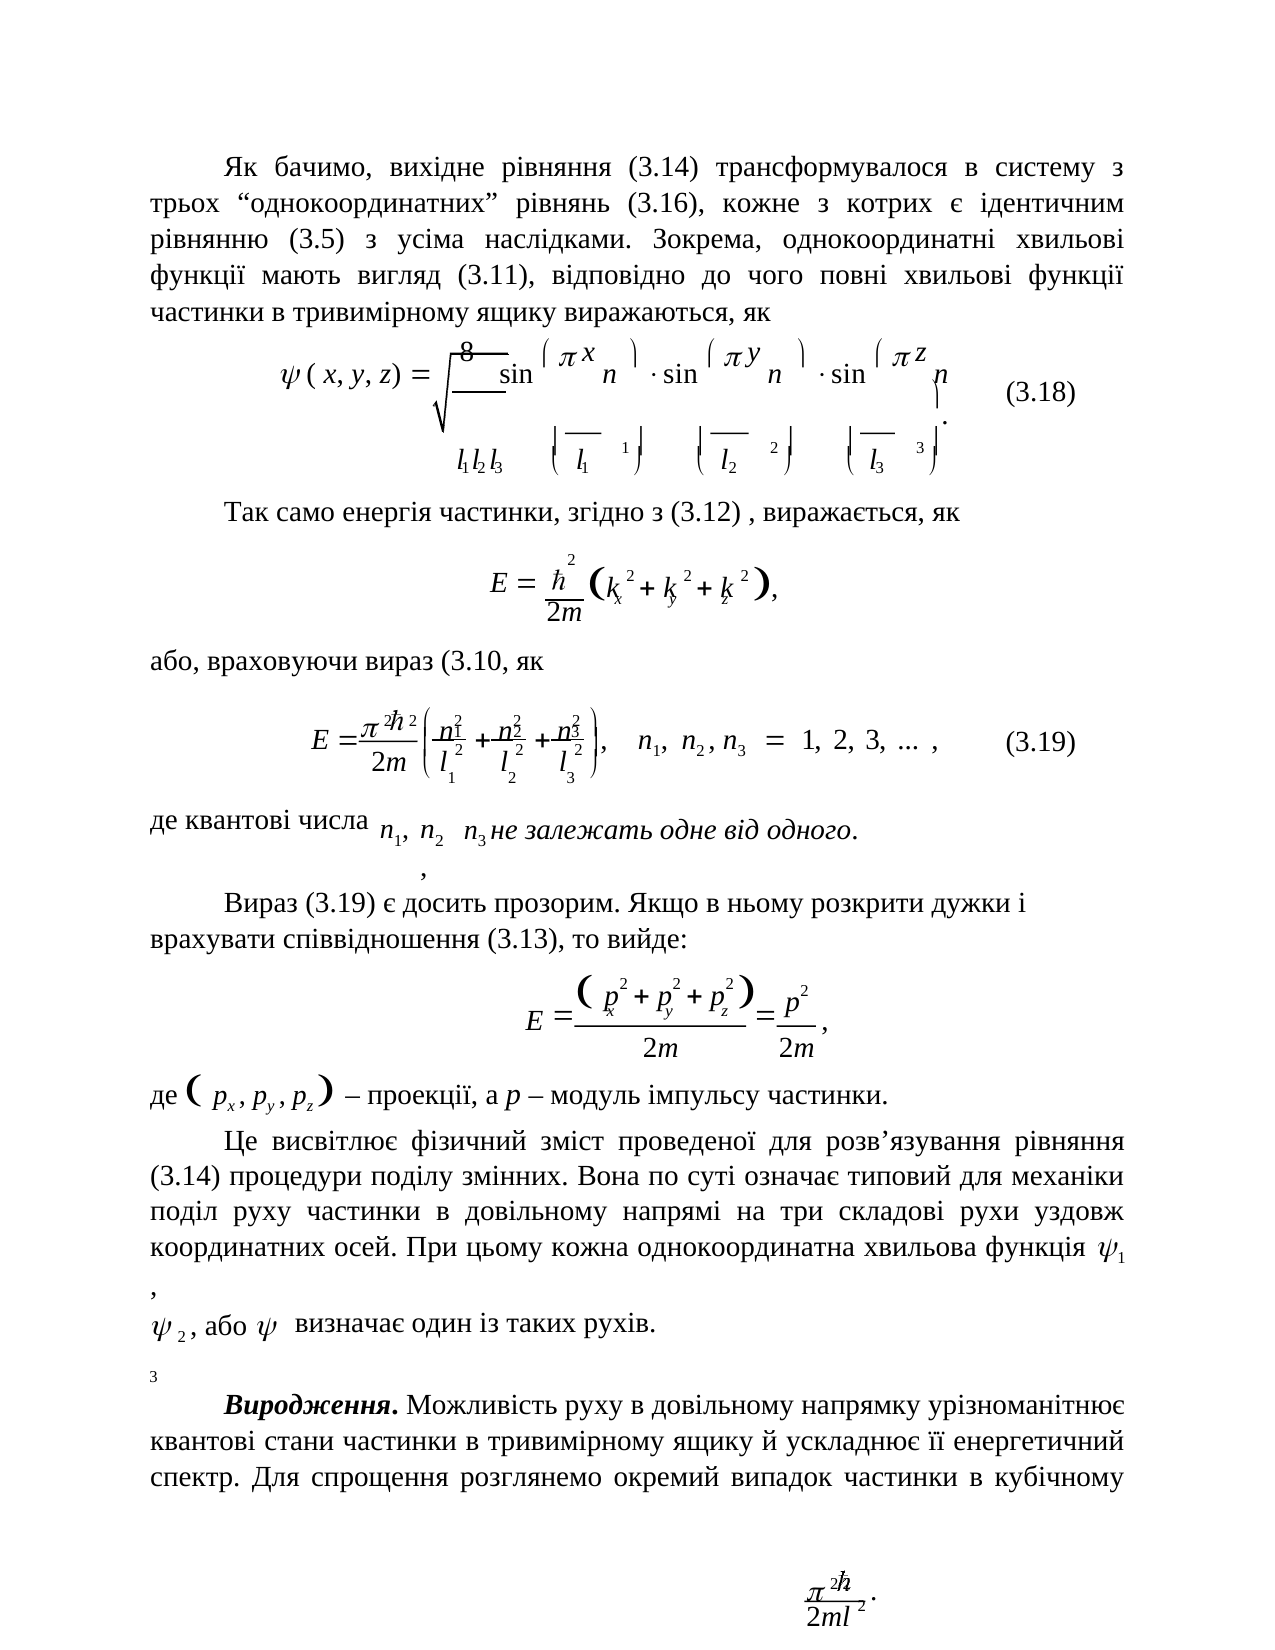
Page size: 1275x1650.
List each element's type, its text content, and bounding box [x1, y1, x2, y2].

text визначає один із таких рухів. [294, 1305, 1231, 1339]
text Так само енергія частинки, згідно з (3.12) , виражається, як [224, 494, 1231, 527]
table_header  2 2  n2 n2 n2  E   1  2  3 , n1, n2 , n3  1, 2, 3, ... , 2m  l 2 l 2 l 2  1 2 3 [290, 697, 972, 785]
text де  px , py , pz  – проекції, а p – модуль імпульсу частинки. [150, 1074, 1231, 1116]
text k 2  k 2  k 2 , [588, 566, 1231, 610]
text Вираз (3.19) є досить прозорим. Якщо в ньому розкрити дужки і врахувати співвідношення (3.13), то вийде: [150, 886, 1077, 955]
table_header (3.19) [972, 697, 1097, 785]
table_header  ( x, y, z)  8 sin   x n  sin   y n  sin   z n . l l l  l 1   l 2   l 3  1 2 3  1   2   3  [270, 350, 977, 477]
table_header (3.18) [977, 350, 1097, 477]
text E  [119, 569, 538, 598]
text 2m [546, 598, 582, 627]
text n2 , [420, 813, 453, 882]
text n3 не залежать одне від одного. [464, 812, 1231, 850]
text 2 [119, 550, 575, 569]
text або, враховуючи вираз (3.10, як [150, 643, 582, 677]
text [150, 1387, 1125, 1493]
text 2m 2m [226, 1034, 1231, 1063]
picture [551, 557, 668, 606]
text Це висвітлює фізичний зміст проведеної для розв’язування рівняння (3.14) процедури поділу змінних. Вона по суті означає типовий для механіки поділ руху частинки в довільному напрямі на три складові рухи уздовж координатних осей. При цьому кожна однокоординатна хвильова функція 1 , [150, 1123, 1125, 1302]
text E , [122, 1015, 1231, 1034]
picture [836, 1558, 877, 1607]
text Як бачимо, вихідне рівняння (3.14) трансформувалося в систему з трьох “однокоординатних” рівнянь (3.16), кожне з котрих є ідентичним рівнянню (3.5) з усіма наслідками. Зокрема, однокоординатні хвильові функції мають вигляд (3.11), відповідно до чого повні хвильові функції частинки в тривимірному ящику виражаються, як [150, 149, 1125, 327]
text  2 , або  3 [149, 1304, 283, 1383]
text n1, [379, 813, 409, 850]
text де квантові числа [150, 802, 369, 836]
text  p2  p2  p2  p2 [153, 967, 1231, 1015]
